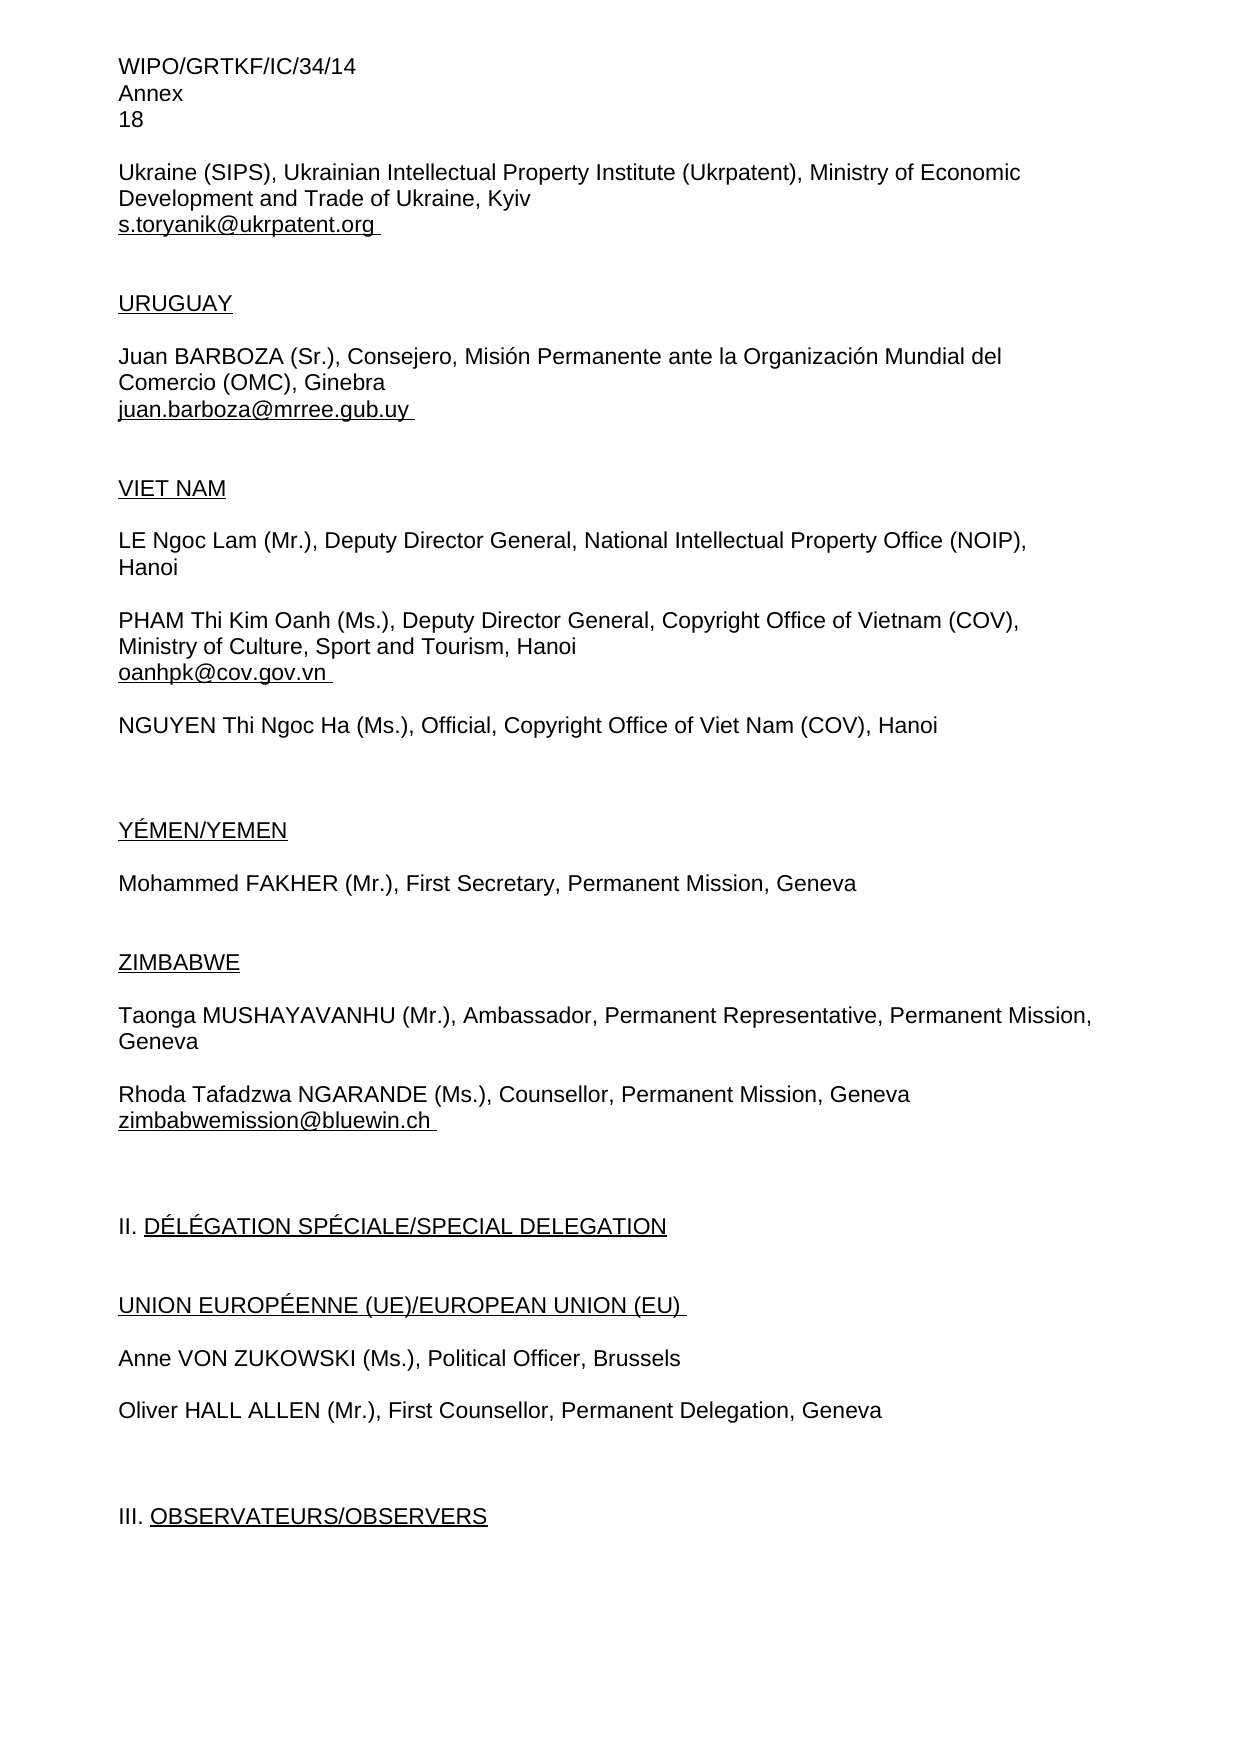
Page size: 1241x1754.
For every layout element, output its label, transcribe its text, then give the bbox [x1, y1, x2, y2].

text NGUYEN Thi Ngoc Ha (Ms.), Official, Copyright Office of Viet Nam (COV), Hanoi [118, 712, 1092, 738]
text ZIMBABWE [118, 949, 1092, 976]
text YÉMEN/YEMEN [118, 817, 1092, 844]
text Mohammed FAKHER (Mr.), First Secretary, Permanent Mission, Geneva [118, 870, 1092, 896]
text III. OBSERVATEURS/OBSERVERS [118, 1503, 1092, 1529]
text PHAM Thi Kim Oanh (Ms.), Deputy Director General, Copyright Office of Vietnam (COV), Ministry of Culture, Sport and Tourism, Hanoi [118, 607, 1092, 659]
text URUGUAY [118, 290, 1092, 317]
text II. DÉlÉgation SpÉciale/Special Delegation [118, 1213, 1092, 1239]
text VIET NAM [118, 475, 1092, 501]
text Taonga MUSHAYAVANHU (Mr.), Ambassador, Permanent Representative, Permanent Mission, Geneva [118, 1002, 1092, 1054]
text UNION EUROPÉENNE (UE)/EUROPEAN UNION (EU) [118, 1292, 1092, 1318]
text Rhoda Tafadzwa NGARANDE (Ms.), Counsellor, Permanent Mission, Geneva [118, 1081, 1092, 1107]
text zimbabwemission@bluewin.ch [118, 1107, 1092, 1134]
text juan.barboza@mrree.gub.uy [118, 396, 1092, 422]
text Anne VON ZUKOWSKI (Ms.), Political Officer, Brussels [118, 1344, 1092, 1371]
text Oliver HALL ALLEN (Mr.), First Counsellor, Permanent Delegation, Geneva [118, 1397, 1092, 1423]
text LE Ngoc Lam (Mr.), Deputy Director General, National Intellectual Property Office (NOIP), Hanoi [118, 527, 1092, 580]
text Juan BARBOZA (Sr.), Consejero, Misión Permanente ante la Organización Mundial del Comercio (OMC), Ginebra [118, 343, 1092, 396]
text s.toryanik@ukrpatent.org [118, 211, 1092, 238]
text oanhpk@cov.gov.vn [118, 659, 1092, 686]
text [118, 158, 1092, 211]
